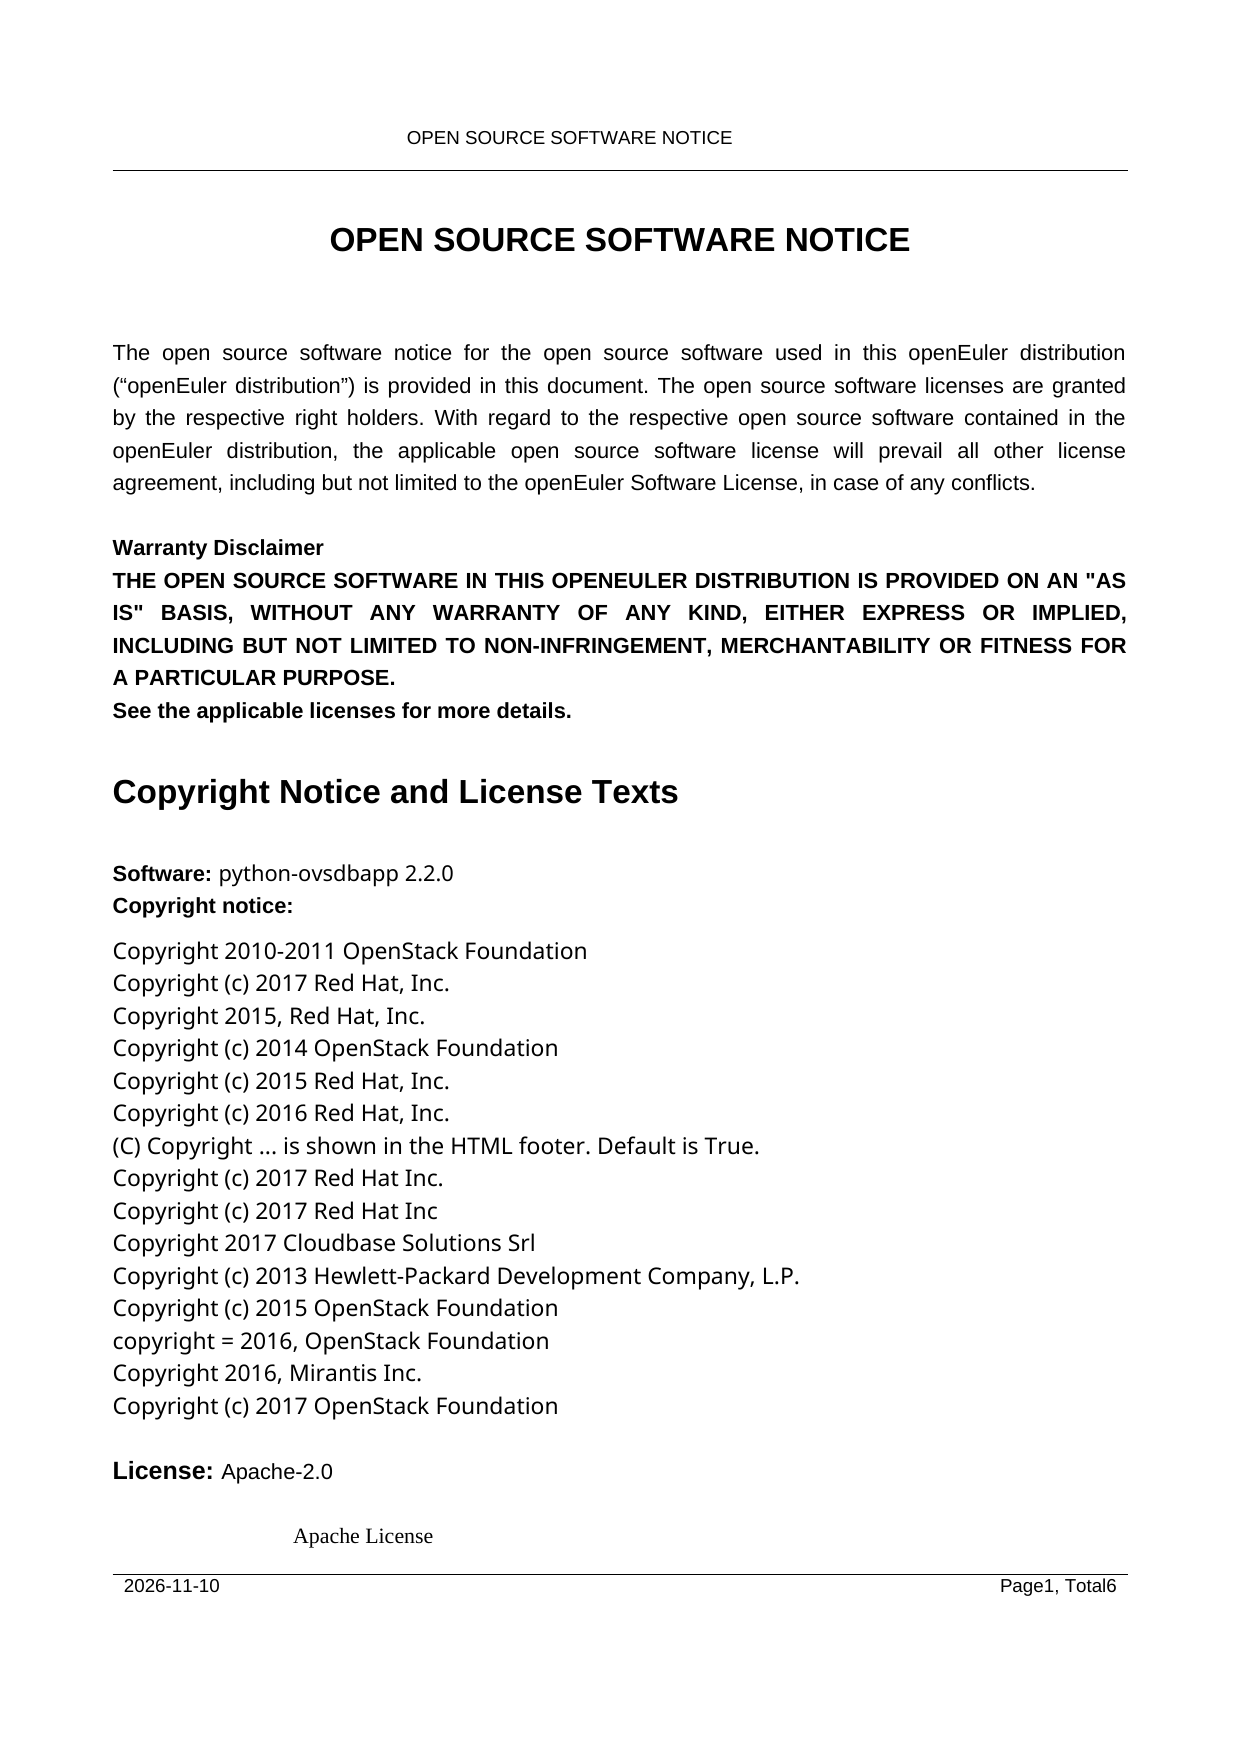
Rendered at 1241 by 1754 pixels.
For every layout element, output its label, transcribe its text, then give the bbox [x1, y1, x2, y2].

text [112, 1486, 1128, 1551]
text THE OPEN SOURCE SOFTWARE IN THIS OPENEULER DISTRIBUTION IS PROVIDED ON AN "AS IS" BASIS, WITHOUT ANY WARRANTY OF ANY KIND, EITHER EXPRESS OR IMPLIED, INCLUDING BUT NOT LIMITED TO NON-INFRINGEMENT, MERCHANTABILITY OR FITNESS FOR A PARTICULAR PURPOSE. See the applicable licenses for more details. [112, 564, 1128, 726]
text OPEN SOURCE SOFTWARE NOTICE [112, 206, 1128, 271]
text Copyright 2010-2011 OpenStack Foundation Copyright (c) 2017 Red Hat, Inc. Copyright 2015, Red Hat, Inc. Copyright (c) 2014 OpenStack Foundation Copyright (c) 2015 Red Hat, Inc. Copyright (c) 2016 Red Hat, Inc. (C) Copyright ... is shown in the HTML footer. Default is True. Copyright (c) 2017 Red Hat Inc. Copyright (c) 2017 Red Hat Inc Copyright 2017 Cloudbase Solutions Srl Copyright (c) 2013 Hewlett-Packard Development Company, L.P. Copyright (c) 2015 OpenStack Foundation copyright = 2016, OpenStack Foundation Copyright 2016, Mirantis Inc. Copyright (c) 2017 OpenStack Foundation [112, 934, 1128, 1454]
text License: Apache-2.0 [112, 1454, 1128, 1486]
text Copyright notice: [112, 889, 1128, 921]
text Warranty Disclaimer [112, 531, 1128, 564]
title Software: python-ovsdbapp 2.2.0 [112, 856, 1128, 889]
text The open source software notice for the open source software used in this openEuler distribution (“openEuler distribution”) is provided in this document. The open source software licenses are granted by the respective right holders. With regard to the respective open source software contained in the openEuler distribution, the applicable open source software license will prevail all other license agreement, including but not limited to the openEuler Software License, in case of any conflicts. [112, 336, 1128, 499]
text Copyright Notice and License Texts [112, 759, 1128, 824]
